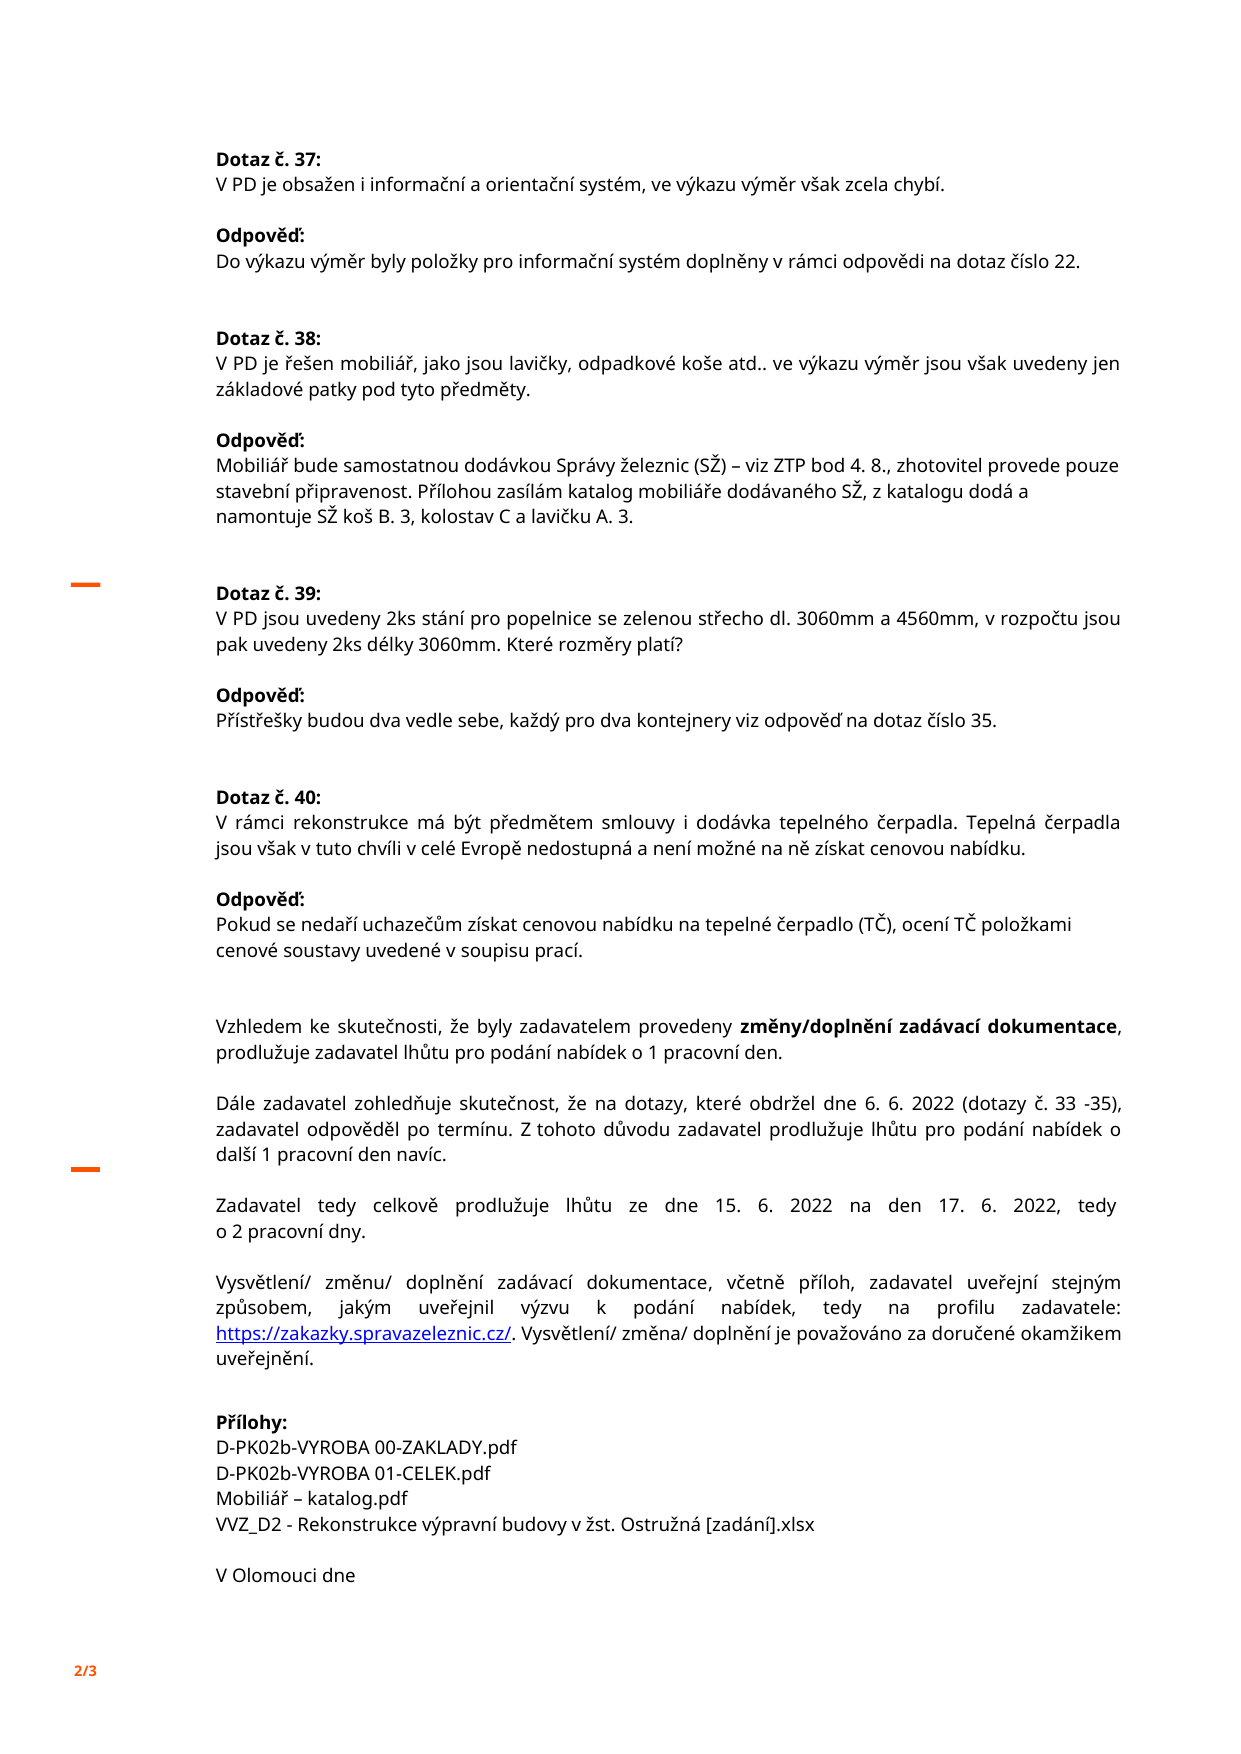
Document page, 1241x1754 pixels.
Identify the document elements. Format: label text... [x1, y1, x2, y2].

text Dotaz č. 39: [216, 580, 1122, 606]
text Zadavatel tedy celkově prodlužuje lhůtu ze dne 15. 6. 2022 na den 17. 6. 2022, tedy o 2 pracovní dny. [216, 1192, 1122, 1243]
text Odpověď: [216, 427, 1122, 452]
text Odpověď: [216, 682, 1122, 708]
text V rámci rekonstrukce má být předmětem smlouvy i dodávka tepelného čerpadla. Tepelná čerpadla jsou však v tuto chvíli v celé Evropě nedostupná a není možné na ně získat cenovou nabídku. [216, 810, 1122, 861]
text Mobiliář – katalog.pdf [216, 1486, 1122, 1511]
text V PD je řešen mobiliář, jako jsou lavičky, odpadkové koše atd.. ve výkazu výměr jsou však uvedeny jen základové patky pod tyto předměty. [216, 350, 1122, 401]
text Do výkazu výměr byly položky pro informační systém doplněny v rámci odpovědi na dotaz číslo 22. [216, 248, 1122, 274]
text Mobiliář bude samostatnou dodávkou Správy železnic (SŽ) – viz ZTP bod 4. 8., zhotovitel provede pouze stavební připravenost. Přílohou zasílám katalog mobiliáře dodávaného SŽ, z katalogu dodá a namontuje SŽ koš B. 3, kolostav C a lavičku A. 3. [216, 452, 1122, 529]
text Dotaz č. 40: [216, 784, 1122, 810]
text Dotaz č. 38: [216, 325, 1122, 350]
text V PD jsou uvedeny 2ks stání pro popelnice se zelenou střecho dl. 3060mm a 4560mm, v rozpočtu jsou pak uvedeny 2ks délky 3060mm. Které rozměry platí? [216, 606, 1122, 657]
text V PD je obsažen i informační a orientační systém, ve výkazu výměr však zcela chybí. [216, 172, 1122, 197]
text D-PK02b-VYROBA 00-ZAKLADY.pdf [216, 1435, 1122, 1460]
text Pokud se nedaří uchazečům získat cenovou nabídku na tepelné čerpadlo (TČ), ocení TČ položkami cenové soustavy uvedené v soupisu prací. [216, 912, 1122, 963]
text Dále zadavatel zohledňuje skutečnost, že na dotazy, které obdržel dne 6. 6. 2022 (dotazy č. 33 -35), zadavatel odpověděl po termínu. Z tohoto důvodu zadavatel prodlužuje lhůtu pro podání nabídek o další 1 pracovní den navíc. [216, 1090, 1122, 1167]
text D-PK02b-VYROBA 01-CELEK.pdf [216, 1460, 1122, 1486]
text Vysvětlení/ změnu/ doplnění zadávací dokumentace, včetně příloh, zadavatel uveřejní stejným způsobem, jakým uveřejnil výzvu k podání nabídek, tedy na profilu zadavatele: https://zakazky.spravazeleznic.cz/. Vysvětlení/ změna/ doplnění je považováno za doručené okamžikem uveřejnění. [216, 1269, 1122, 1371]
text Dotaz č. 37: [216, 146, 1122, 172]
text VVZ_D2 - Rekonstrukce výpravní budovy v žst. Ostružná [zadání].xlsx [216, 1511, 1122, 1537]
text Přístřešky budou dva vedle sebe, každý pro dva kontejnery viz odpověď na dotaz číslo 35. [216, 708, 1122, 733]
text Odpověď: [216, 223, 1122, 248]
text Vzhledem ke skutečnosti, že byly zadavatelem provedeny změny/doplnění zadávací dokumentace, prodlužuje zadavatel lhůtu pro podání nabídek o 1 pracovní den. [216, 1014, 1122, 1065]
text Přílohy: [216, 1409, 1122, 1435]
text Odpověď: [216, 886, 1122, 912]
text V Olomouci dne [216, 1562, 1122, 1588]
